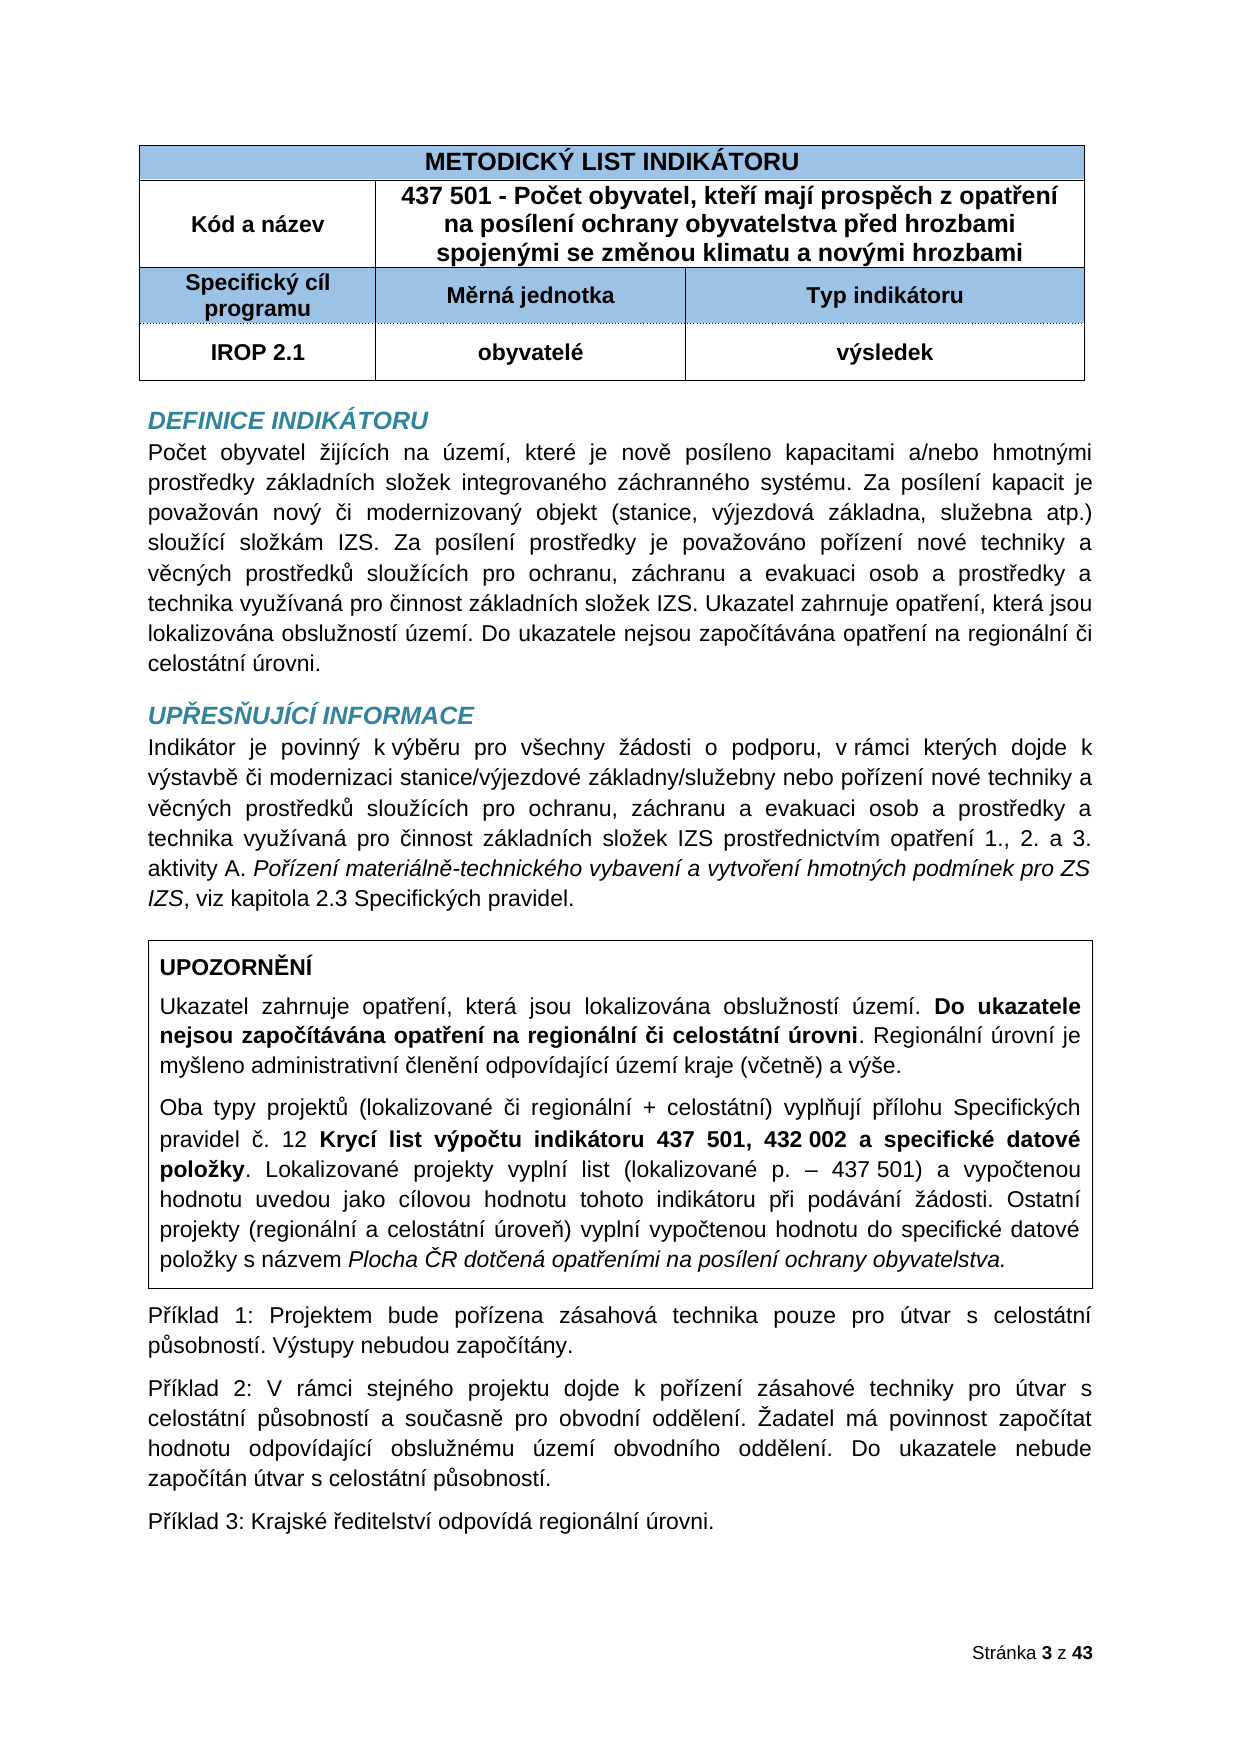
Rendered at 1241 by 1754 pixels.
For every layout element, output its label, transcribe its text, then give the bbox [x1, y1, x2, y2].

text Definice indikátoru [148, 406, 1093, 434]
table_cell obyvatelé [376, 323, 685, 380]
table_cell Typ indikátoru [686, 268, 1084, 323]
table_cell Kód a název [140, 181, 375, 267]
table_header UPOZORNĚNÍ Ukazatel zahrnuje opatření, která jsou lokalizována obslužností území. Do ukazatele nejsou započítávána opatření na regionální či celostátní úrovni. Regionální úrovní je myšleno administrativní členění odpovídající území kraje (včetně) a výše. Oba typy projektů (lokalizované či regionální + celostátní) vyplňují přílohu Specifických pravidel č. 12 Krycí list výpočtu indikátoru 437 501, 432 002 a specifické datové položky. Lokalizované projekty vyplní list (lokalizované p. – 437 501) a vypočtenou hodnotu uvedou jako cílovou hodnotu tohoto indikátoru při podávání žádosti. Ostatní projekty (regionální a celostátní úroveň) vyplní vypočtenou hodnotu do specifické datové položky s názvem Plocha ČR dotčená opatřeními na posílení ochrany obyvatelstva. [149, 941, 1092, 1288]
table_header METODICKÝ LIST INDIKÁTORU [140, 146, 1084, 179]
text Indikátor je povinný k výběru pro všechny žádosti o podporu, v rámci kterých dojde k výstavbě či modernizaci stanice/výjezdové základny/služebny nebo pořízení nové techniky a věcných prostředků sloužících pro ochranu, záchranu a evakuaci osob a prostředky a technika využívaná pro činnost základních složek IZS prostřednictvím opatření 1., 2. a 3. aktivity A. Pořízení materiálně-technického vybavení a vytvoření hmotných podmínek pro ZS IZS, viz kapitola 2.3 Specifických pravidel. [148, 734, 1093, 912]
text Příklad 1: Projektem bude pořízena zásahová technika pouze pro útvar s celostátní působností. Výstupy nebudou započítány. [148, 1302, 1093, 1358]
table_cell výsledek [686, 323, 1084, 380]
text Příklad 3: Krajské ředitelství odpovídá regionální úrovni. [148, 1508, 1093, 1534]
table_cell Specifický cíl programu [140, 268, 375, 323]
table_cell IROP 2.1 [140, 323, 375, 380]
table_cell Měrná jednotka [376, 268, 685, 323]
table_cell 437 501 - Počet obyvatel, kteří mají prospěch z opatření na posílení ochrany obyvatelstva před hrozbami spojenými se změnou klimatu a novými hrozbami [376, 181, 1084, 267]
text Příklad 2: V rámci stejného projektu dojde k pořízení zásahové techniky pro útvar s celostátní působností a současně pro obvodní oddělení. Žadatel má povinnost započítat hodnotu odpovídající obslužnému území obvodního oddělení. Do ukazatele nebude započítán útvar s celostátní působností. [148, 1374, 1093, 1491]
text Upřesňující informace [148, 701, 1093, 730]
text Počet obyvatel žijících na území, které je nově posíleno kapacitami a/nebo hmotnými prostředky základních složek integrovaného záchranného systému. Za posílení kapacit je považován nový či modernizovaný objekt (stanice, výjezdová základna, služebna atp.) sloužící složkám IZS. Za posílení prostředky je považováno pořízení nové techniky a věcných prostředků sloužících pro ochranu, záchranu a evakuaci osob a prostředky a technika využívaná pro činnost základních složek IZS. Ukazatel zahrnuje opatření, která jsou lokalizována obslužností území. Do ukazatele nejsou započítávána opatření na regionální či celostátní úrovni. [148, 439, 1093, 676]
